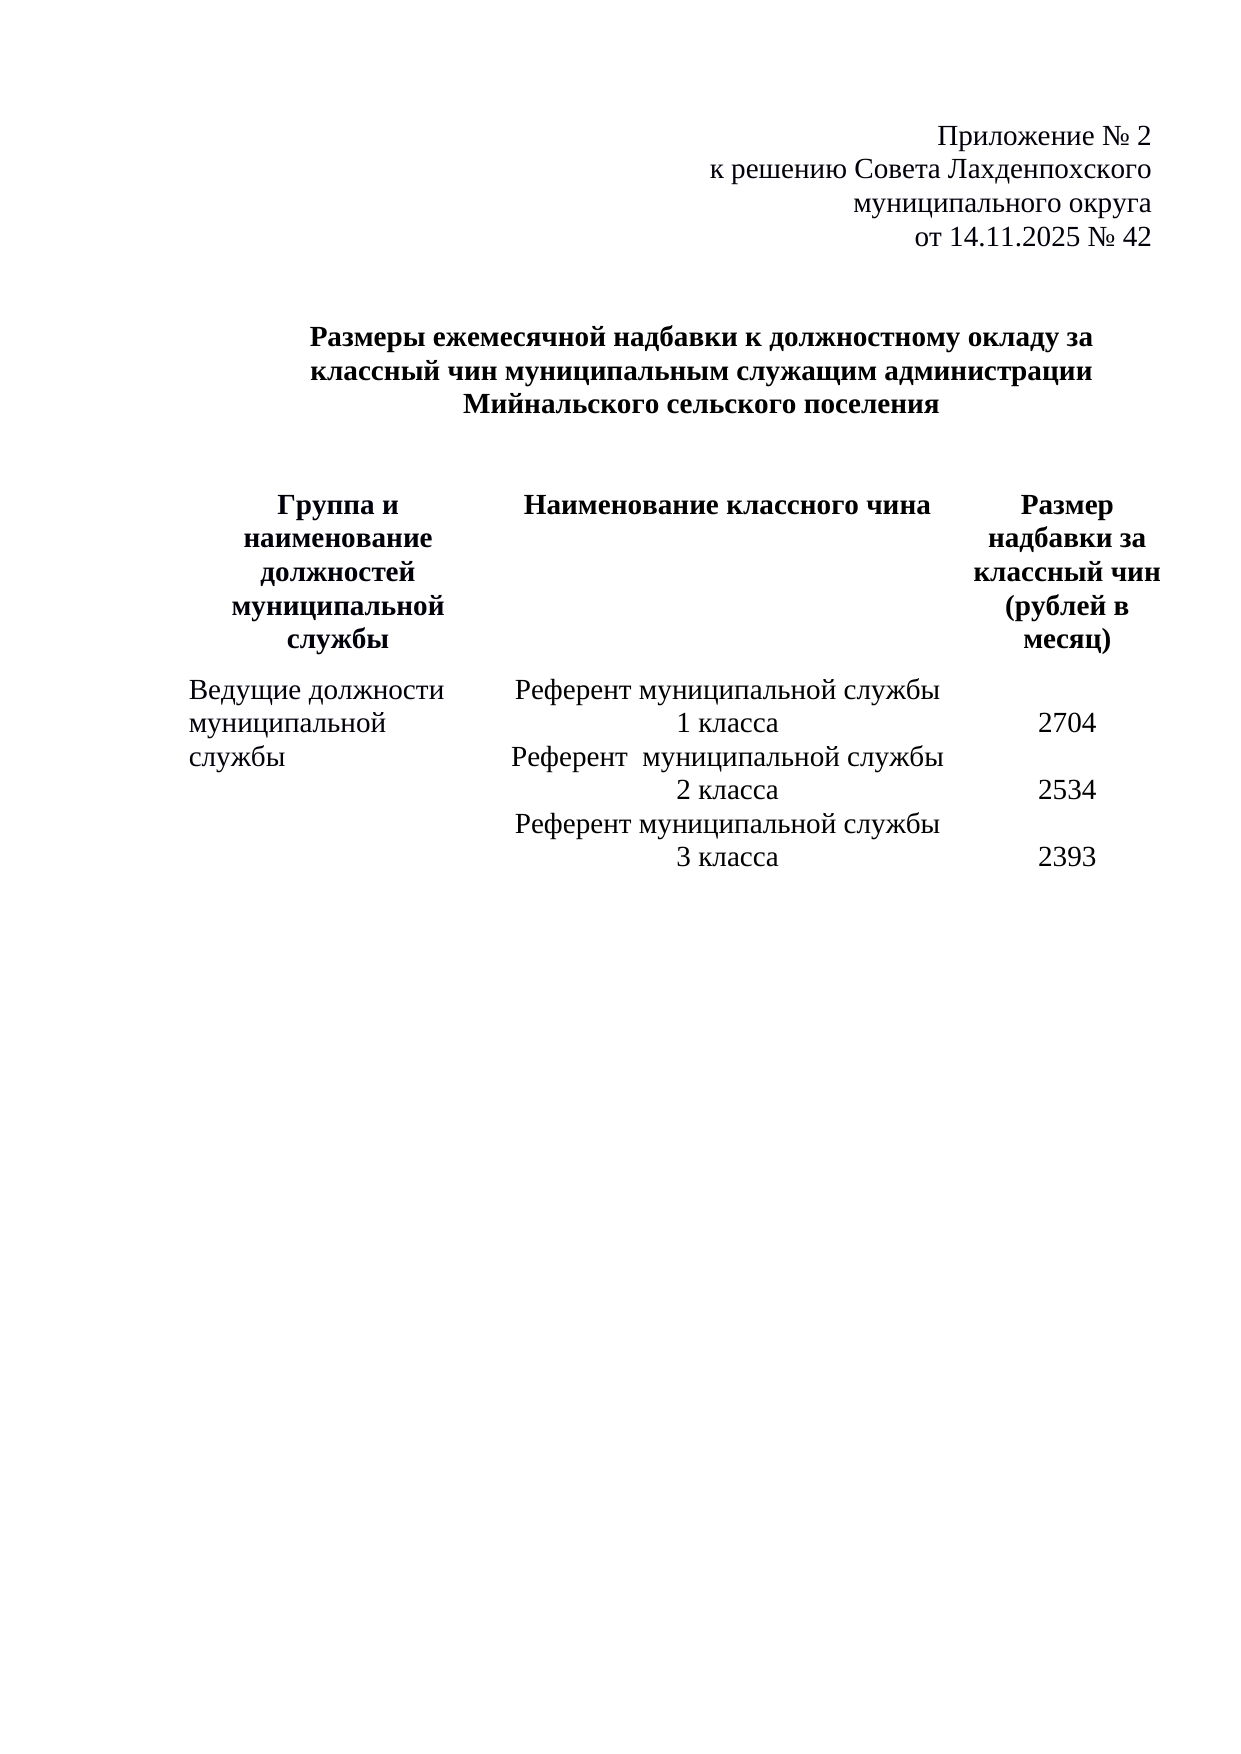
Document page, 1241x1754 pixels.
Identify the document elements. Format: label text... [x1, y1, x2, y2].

table_header Наименование классного чина [499, 487, 956, 672]
text муниципального округа [177, 185, 1152, 219]
text к решению Совета Лахденпохского [177, 152, 1152, 185]
table_cell Референт муниципальной службы 2 класса [499, 739, 956, 806]
text Размеры ежемесячной надбавки к должностному окладу за классный чин муниципальным служащим администрации Мийнальского сельского поселения [251, 319, 1152, 420]
table_cell 2534 [956, 739, 1178, 806]
table_header Группа и наименование должностей муниципальной службы [177, 487, 498, 672]
text от 14.11.2025 № 42 [177, 219, 1152, 252]
table_header Размер надбавки за классный чин (рублей в месяц) [956, 487, 1178, 672]
table_cell 2393 [956, 806, 1178, 873]
table_cell Референт муниципальной службы 1 класса [499, 672, 956, 739]
table_cell 2704 [956, 672, 1178, 739]
table_cell Ведущие должности муниципальной службы [177, 672, 498, 873]
table_cell Референт муниципальной службы 3 класса [499, 806, 956, 873]
text Приложение № 2 [177, 118, 1152, 152]
